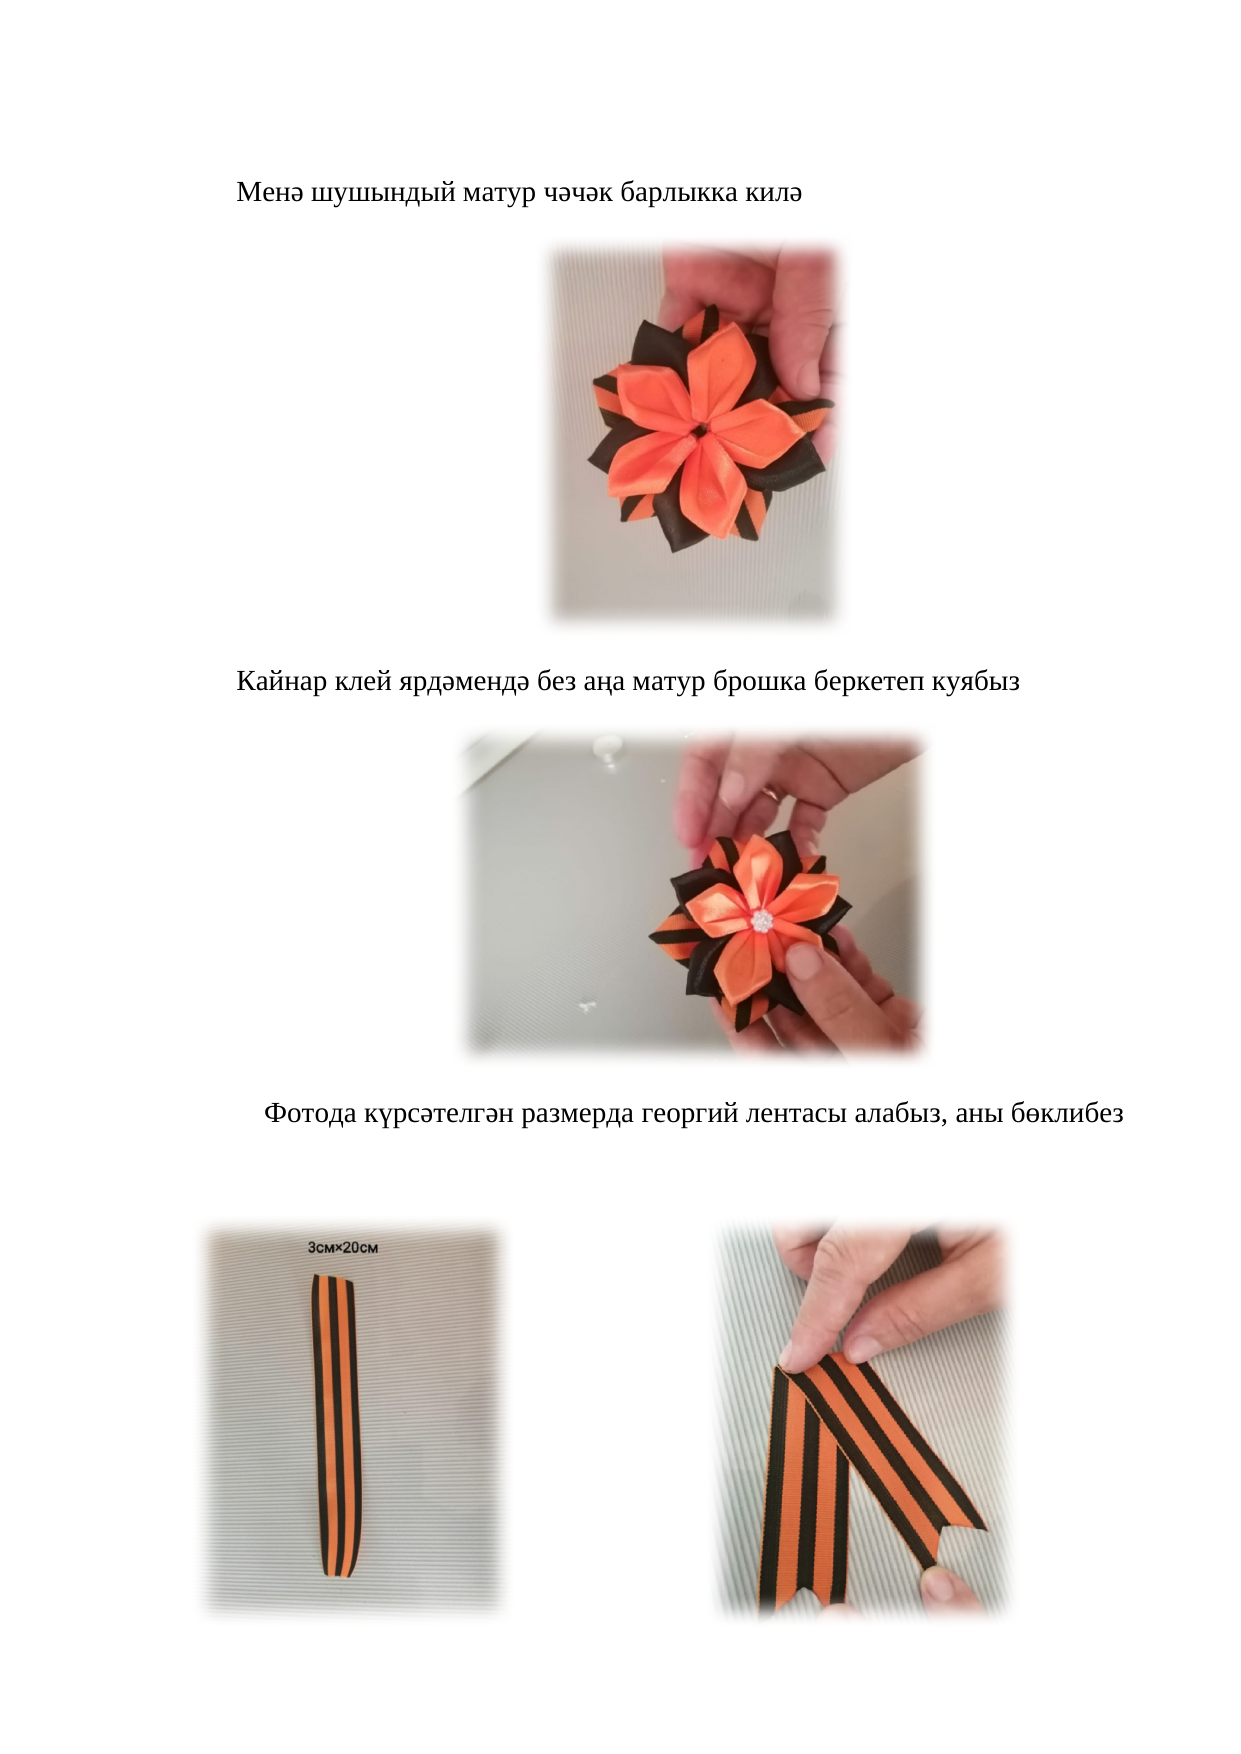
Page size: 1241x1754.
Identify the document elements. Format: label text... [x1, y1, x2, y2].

picture [564, 263, 824, 609]
picture [480, 752, 908, 1040]
picture [735, 1243, 991, 1598]
text Менә шушындый матур чәчәк барлыкка килә [177, 174, 1152, 207]
picture [220, 1243, 486, 1599]
text Кайнар клей ярдәмендә без аңа матур брошка беркетеп куябыз [177, 663, 1152, 697]
text Фотода күрсәтелгән размерда георгий лентасы алабыз, аны бөклибез [177, 1095, 1152, 1128]
